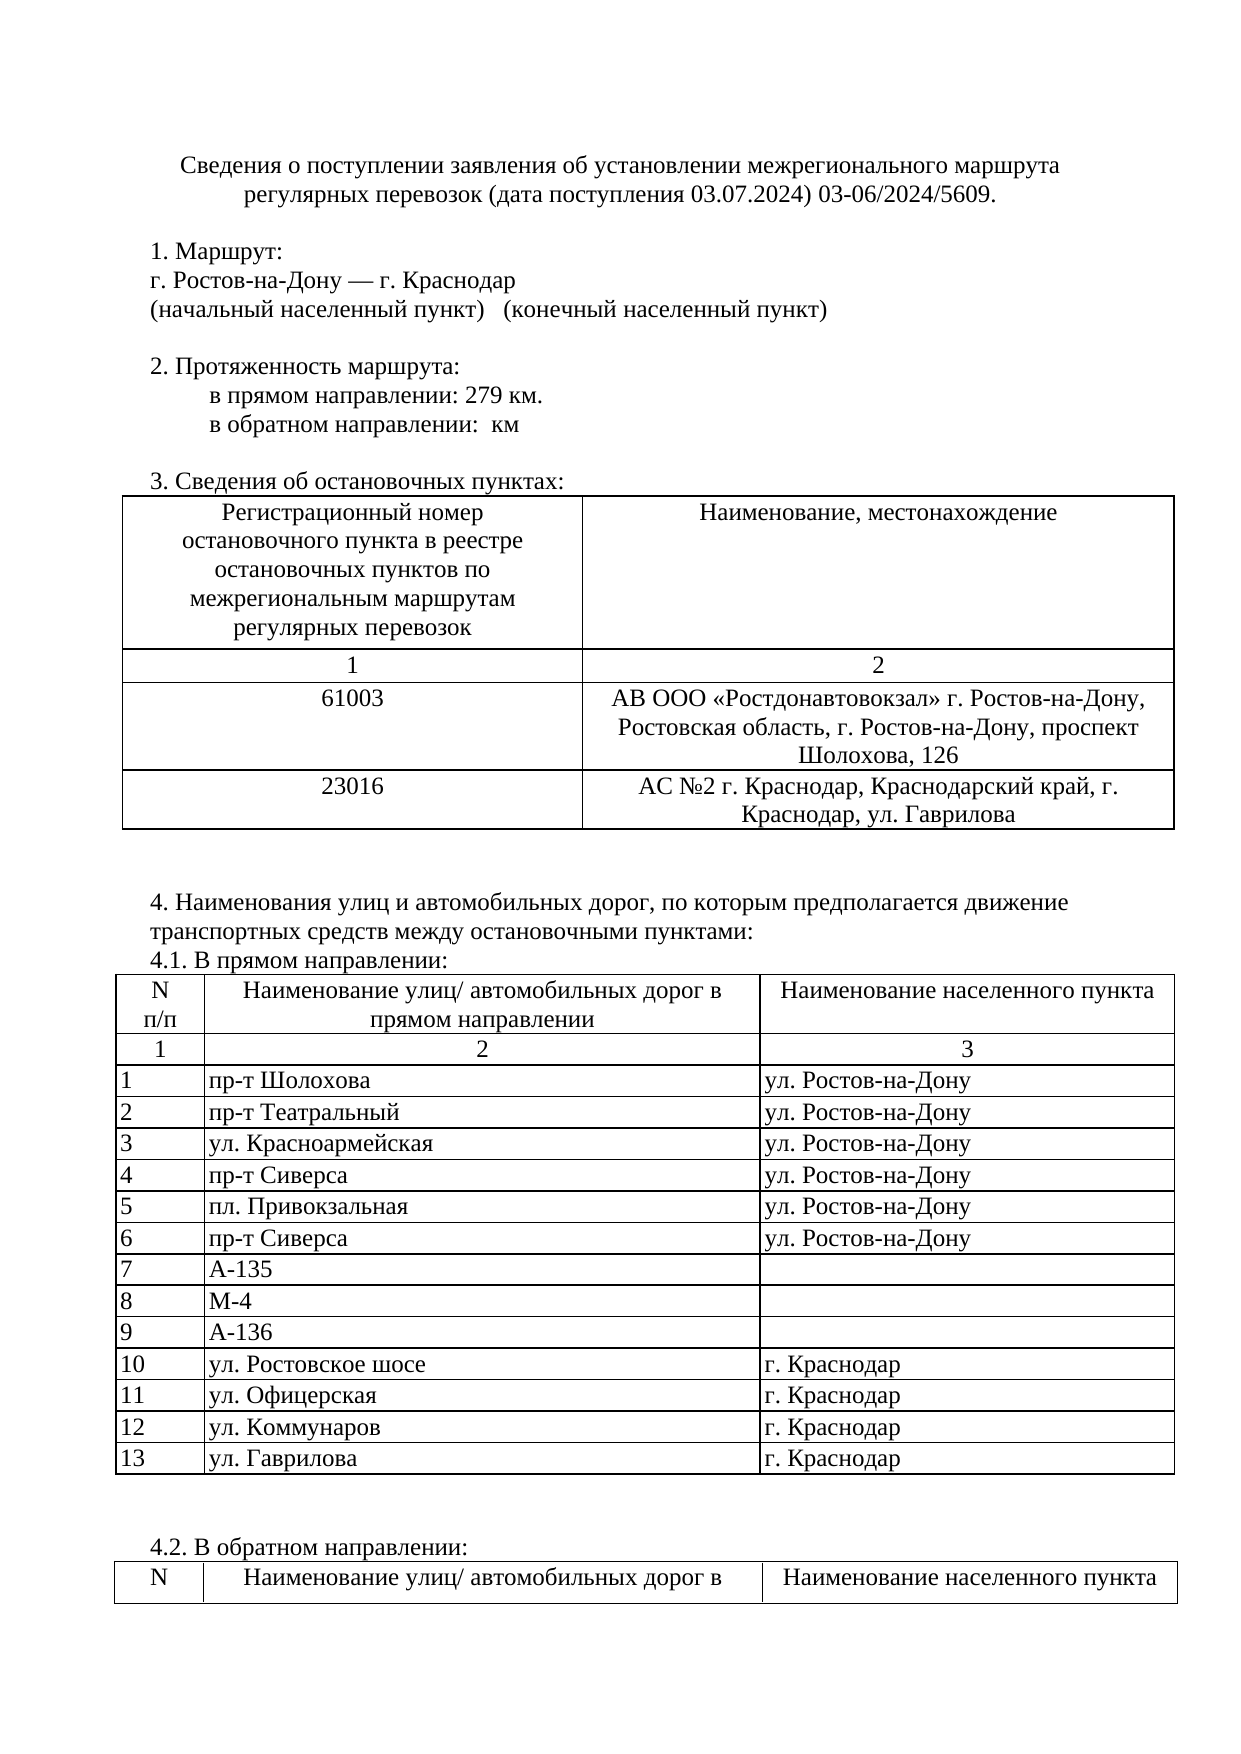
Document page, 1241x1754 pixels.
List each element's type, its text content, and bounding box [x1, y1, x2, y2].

table_cell 7 [117, 1255, 204, 1284]
table_cell 1 [117, 1066, 204, 1096]
table_cell 2 [117, 1097, 204, 1127]
table_header Наименование, местонахождение [583, 497, 1173, 648]
table_cell [761, 1286, 1174, 1316]
table_header Наименование населенного пункта [761, 975, 1174, 1033]
table_cell ул. Ростовское шосе [205, 1349, 759, 1379]
table_cell [761, 1255, 1174, 1284]
table_cell М-4 [205, 1286, 759, 1316]
table_cell ул. Коммунаров [205, 1412, 759, 1442]
table_cell пл. Привокзальная [205, 1192, 759, 1221]
table_cell ул. Ростов-на-Дону [761, 1129, 1174, 1158]
table_cell 10 [117, 1349, 204, 1379]
table_cell 3 [761, 1034, 1174, 1064]
table_cell пр-т Сиверса [205, 1223, 759, 1253]
table_cell 2 [583, 650, 1173, 681]
table_cell 1 [123, 650, 582, 681]
table_cell г. Краснодар [761, 1412, 1174, 1442]
table_cell пр-т Шолохова [205, 1066, 759, 1096]
table_cell 11 [117, 1380, 204, 1410]
text 4.2. В обратном направлении: [150, 1532, 1090, 1561]
table_cell 4 [117, 1160, 204, 1190]
table_cell ул. Ростов-на-Дону [761, 1192, 1174, 1221]
table_cell ул. Красноармейская [205, 1129, 759, 1158]
text 4.1. В прямом направлении: [150, 945, 1090, 973]
table_cell 23016 [123, 771, 582, 828]
table_cell г. Краснодар [761, 1443, 1174, 1473]
table_cell А-135 [205, 1255, 759, 1284]
table_cell г. Краснодар [761, 1349, 1174, 1379]
table_cell А-136 [205, 1317, 759, 1347]
table_cell ул. Ростов-на-Дону [761, 1223, 1174, 1253]
table_cell 1 [117, 1034, 204, 1064]
table_cell пр-т Сиверса [205, 1160, 759, 1190]
table_cell 2 [205, 1034, 759, 1064]
table_cell 3 [117, 1129, 204, 1158]
table_header N п/п [115, 1562, 203, 1602]
table_cell 9 [117, 1317, 204, 1347]
text (начальный населенный пункт) (конечный населенный пункт) [150, 294, 1090, 322]
table_cell пр-т Театральный [205, 1097, 759, 1127]
table_cell 61003 [123, 683, 582, 769]
table_cell г. Краснодар [761, 1380, 1174, 1410]
text 1. Маршрут: [150, 236, 1090, 265]
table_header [204, 1562, 762, 1602]
table_cell 12 [117, 1412, 204, 1442]
text 4. Наименования улиц и автомобильных дорог, по которым предполагается движение транспортных средств между остановочными пунктами: [150, 887, 1090, 945]
text в прямом направлении: 279 км. [150, 380, 1090, 409]
table_cell 6 [117, 1223, 204, 1253]
table_cell ул. Ростов-на-Дону [761, 1066, 1174, 1096]
table_cell 13 [117, 1443, 204, 1473]
table_cell АС №2 г. Краснодар, Краснодарский край, г. Краснодар, ул. Гаврилова [583, 771, 1173, 828]
text Сведения о поступлении заявления об установлении межрегионального маршрута регулярных перевозок (дата поступления 03.07.2024) 03-06/2024/5609. [150, 150, 1090, 207]
text 2. Протяженность маршрута: [150, 351, 1090, 380]
text 3. Сведения об остановочных пунктах: [150, 466, 1090, 495]
table_cell [761, 1317, 1174, 1347]
text в обратном направлении: км [150, 409, 1090, 437]
table_cell ул. Гаврилова [205, 1443, 759, 1473]
table_header Регистрационный номер остановочного пункта в реестре остановочных пунктов по межрегиональным маршрутам регулярных перевозок [123, 497, 582, 648]
table_header N п/п [117, 975, 204, 1033]
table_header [763, 1562, 1177, 1602]
table_cell АВ ООО «Ростдонавтовокзал» г. Ростов-на-Дону, Ростовская область, г. Ростов-на-Дону, проспект Шолохова, 126 [583, 683, 1173, 769]
table_cell ул. Ростов-на-Дону [761, 1097, 1174, 1127]
text г. Ростов-на-Дону — г. Краснодар [150, 265, 1090, 294]
table_cell ул. Ростов-на-Дону [761, 1160, 1174, 1190]
table_cell 5 [117, 1192, 204, 1221]
table_cell ул. Офицерская [205, 1380, 759, 1410]
table_header Наименование улиц/ автомобильных дорог в прямом направлении [205, 975, 759, 1033]
table_cell 8 [117, 1286, 204, 1316]
